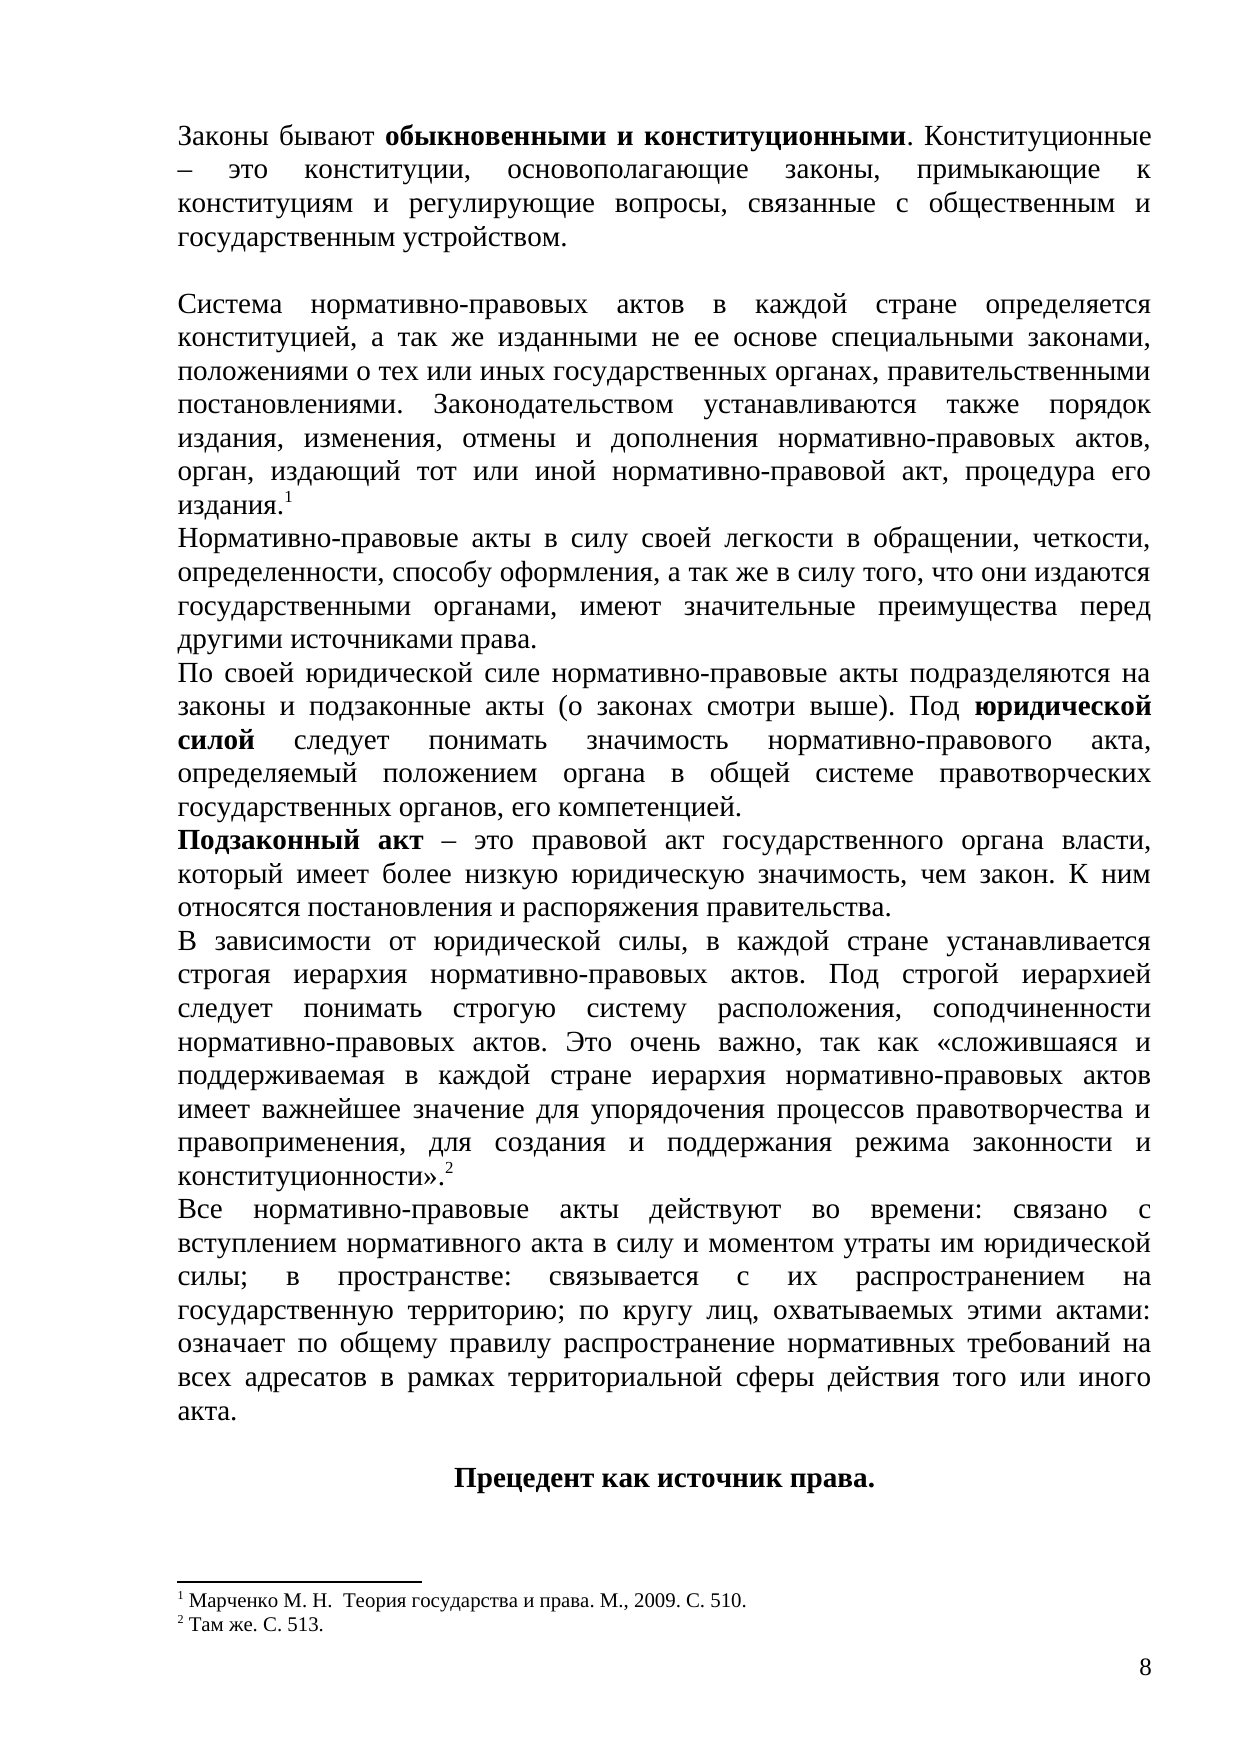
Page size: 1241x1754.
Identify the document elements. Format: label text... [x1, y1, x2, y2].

text Законы бывают обыкновенными и конституционными. Конституционные – это конституции, основополагающие законы, примыкающие к конституциям и регулирующие вопросы, связанные с общественным и государственным устройством. [177, 118, 1152, 252]
text В зависимости от юридической силы, в каждой стране устанавливается строгая иерархия нормативно-правовых актов. Под строгой иерархией следует понимать строгую систему расположения, соподчиненности нормативно-правовых актов. Это очень важно, так как «сложившаяся и поддерживаемая в каждой стране иерархия нормативно-правовых актов имеет важнейшее значение для упорядочения процессов правотворчества и правоприменения, для создания и поддержания режима законности и конституционности». [177, 923, 1152, 1191]
text Система нормативно-правовых актов в каждой стране определяется конституцией, а так же изданными не ее основе специальными законами, положениями о тех или иных государственных органах, правительственными постановлениями. Законодательством устанавливаются также порядок издания, изменения, отмены и дополнения нормативно-правовых актов, орган, издающий тот или иной нормативно-правовой акт, процедура его издания. [177, 286, 1152, 521]
text По своей юридической силе нормативно-правовые акты подразделяются на законы и подзаконные акты (о законах смотри выше). Под юридической силой следует понимать значимость нормативно-правового акта, определяемый положением органа в общей системе правотворческих государственных органов, его компетенцией. [177, 655, 1152, 822]
text Все нормативно-правовые акты действуют во времени: связано с вступлением нормативного акта в силу и моментом утраты им юридической силы; в пространстве: связывается с их распространением на государственную территорию; по кругу лиц, охватываемых этими актами: означает по общему правилу распространение нормативных требований на всех адресатов в рамках территориальной сферы действия того или иного акта. [177, 1191, 1152, 1426]
text Подзаконный акт – это правовой акт государственного органа власти, который имеет более низкую юридическую значимость, чем закон. К ним относятся постановления и распоряжения правительства. [177, 822, 1152, 923]
text Прецедент как источник права. [177, 1460, 1152, 1493]
text Нормативно-правовые акты в силу своей легкости в обращении, четкости, определенности, способу оформления, а так же в силу того, что они издаются государственными органами, имеют значительные преимущества перед другими источниками права. [177, 521, 1152, 655]
